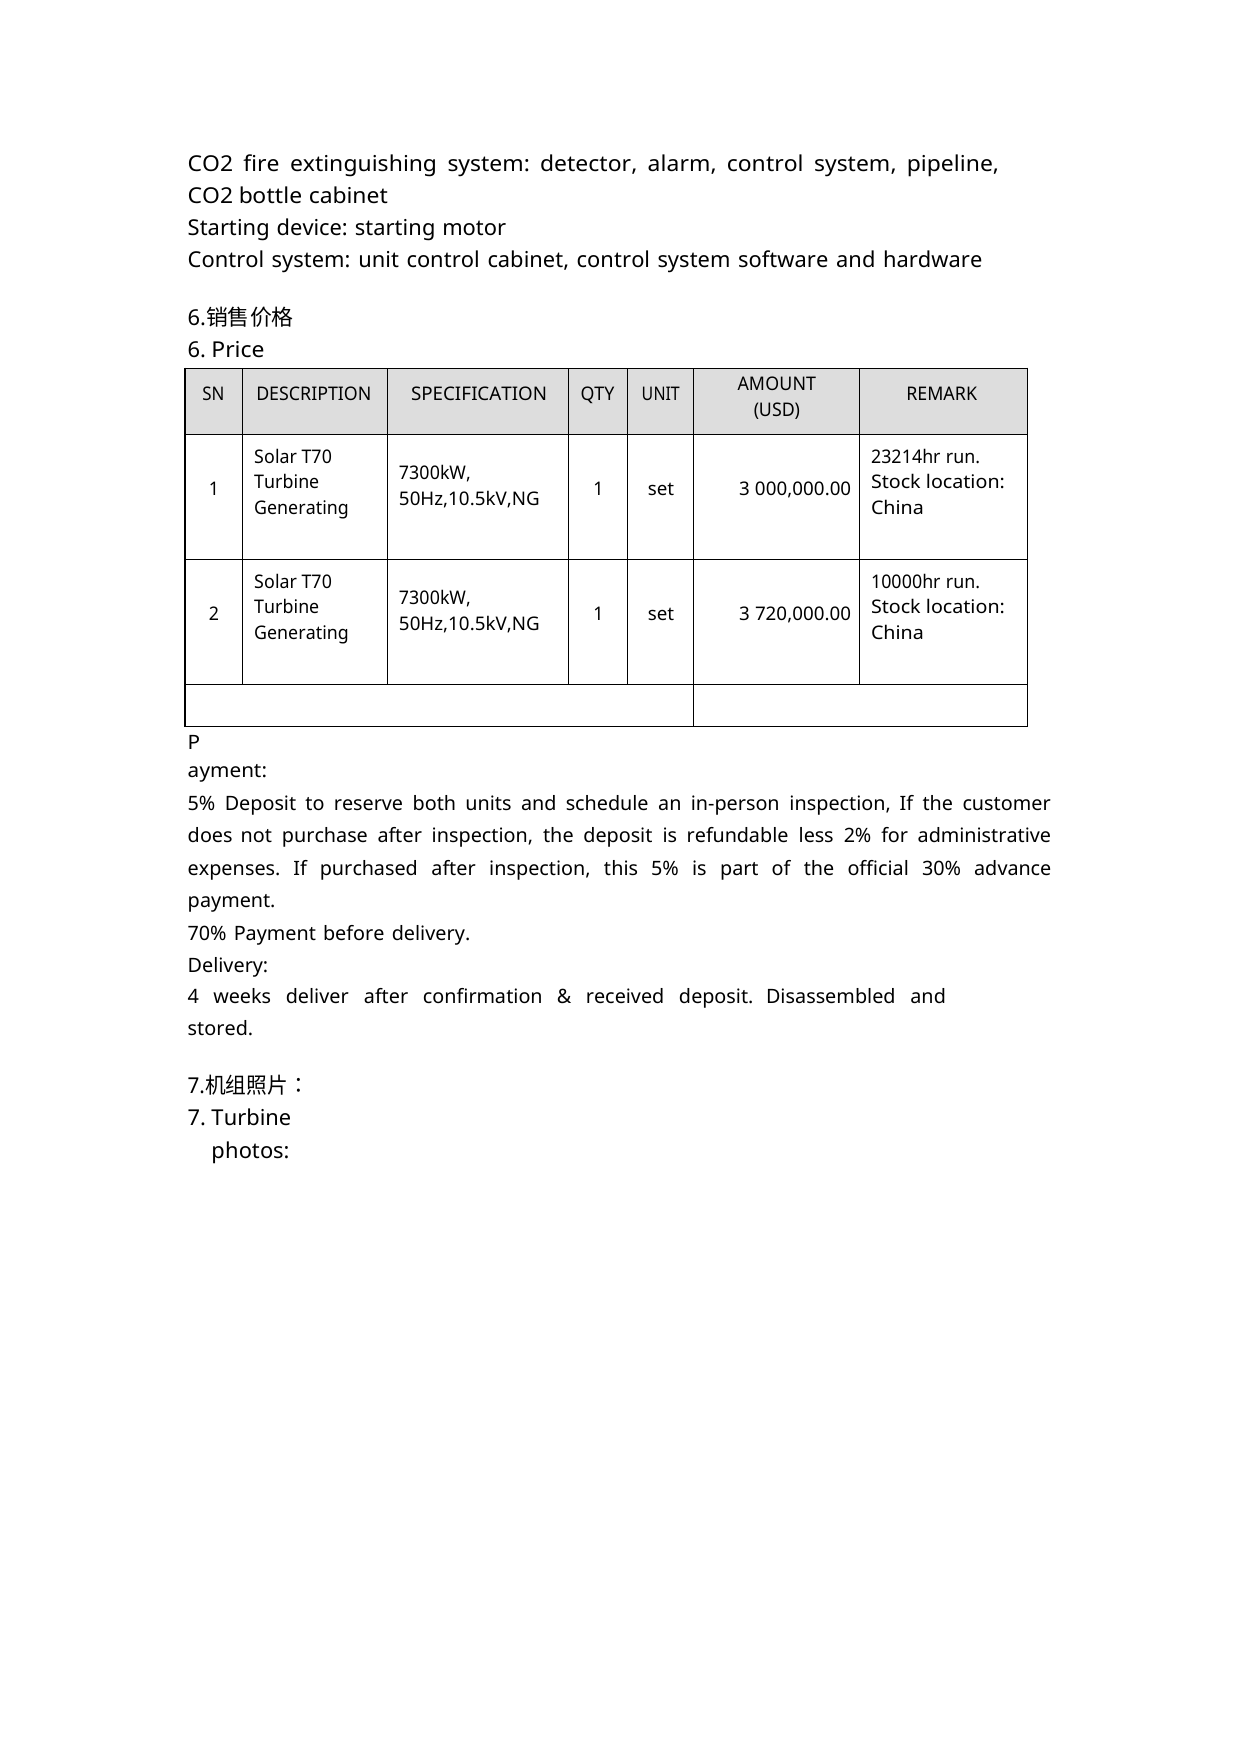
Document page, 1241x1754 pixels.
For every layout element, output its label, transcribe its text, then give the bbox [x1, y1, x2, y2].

table_header UNIT [628, 369, 693, 434]
text 6.销售价格 [187, 302, 1065, 332]
table_cell 7300kW, 50Hz,10.5kV,NG [388, 560, 568, 684]
table_cell 7300kW, 50Hz,10.5kV,NG [388, 435, 568, 559]
table_cell 3 720,000.00 [694, 560, 859, 684]
table_cell 1 [569, 435, 627, 559]
list Turbine photos: [187, 1099, 371, 1164]
table_cell 3 000,000.00 [694, 435, 859, 559]
table_cell [186, 685, 693, 726]
table_cell Solar T70 Turbine Generating [243, 435, 387, 559]
table_cell 1 [186, 435, 242, 559]
text 4 weeks deliver after confirmation & received deposit. Disassembled and stored. [187, 979, 946, 1041]
table_header AMOUNT (USD) [694, 369, 859, 434]
text 5% Deposit to reserve both units and schedule an in-person inspection, If the customer does not purchase after inspection, the deposit is refundable less 2% for administrative expenses. If purchased after inspection, this 5% is part of the official 30% advance payment. [187, 784, 1052, 914]
text 7.机组照片： [187, 1070, 315, 1099]
text Payment: [187, 727, 279, 783]
table_cell 23214hr run. Stock location: China [860, 435, 1027, 559]
table_cell set [628, 435, 693, 559]
table_header DESCRIPTION [243, 369, 387, 434]
table_cell 10000hr run. Stock location: China [860, 560, 1027, 684]
table_cell [694, 685, 1027, 726]
table_header SPECIFICATION [388, 369, 568, 434]
table_header REMARK [860, 369, 1027, 434]
list Price [187, 332, 1065, 364]
text 70% Payment before delivery. Delivery: [187, 914, 470, 979]
text Starting device: starting motor [187, 210, 1065, 242]
table_cell Solar T70 Turbine Generating [243, 560, 387, 684]
table_cell set [628, 560, 693, 684]
table_cell 2 [186, 560, 242, 684]
text CO2 fire extinguishing system: detector, alarm, control system, pipeline, CO2 bottle cabinet [187, 145, 1053, 210]
table_header QTY [569, 369, 627, 434]
text Control system: unit control cabinet, control system software and hardware [187, 242, 1065, 274]
table_header SN [186, 369, 242, 434]
table_cell 1 [569, 560, 627, 684]
